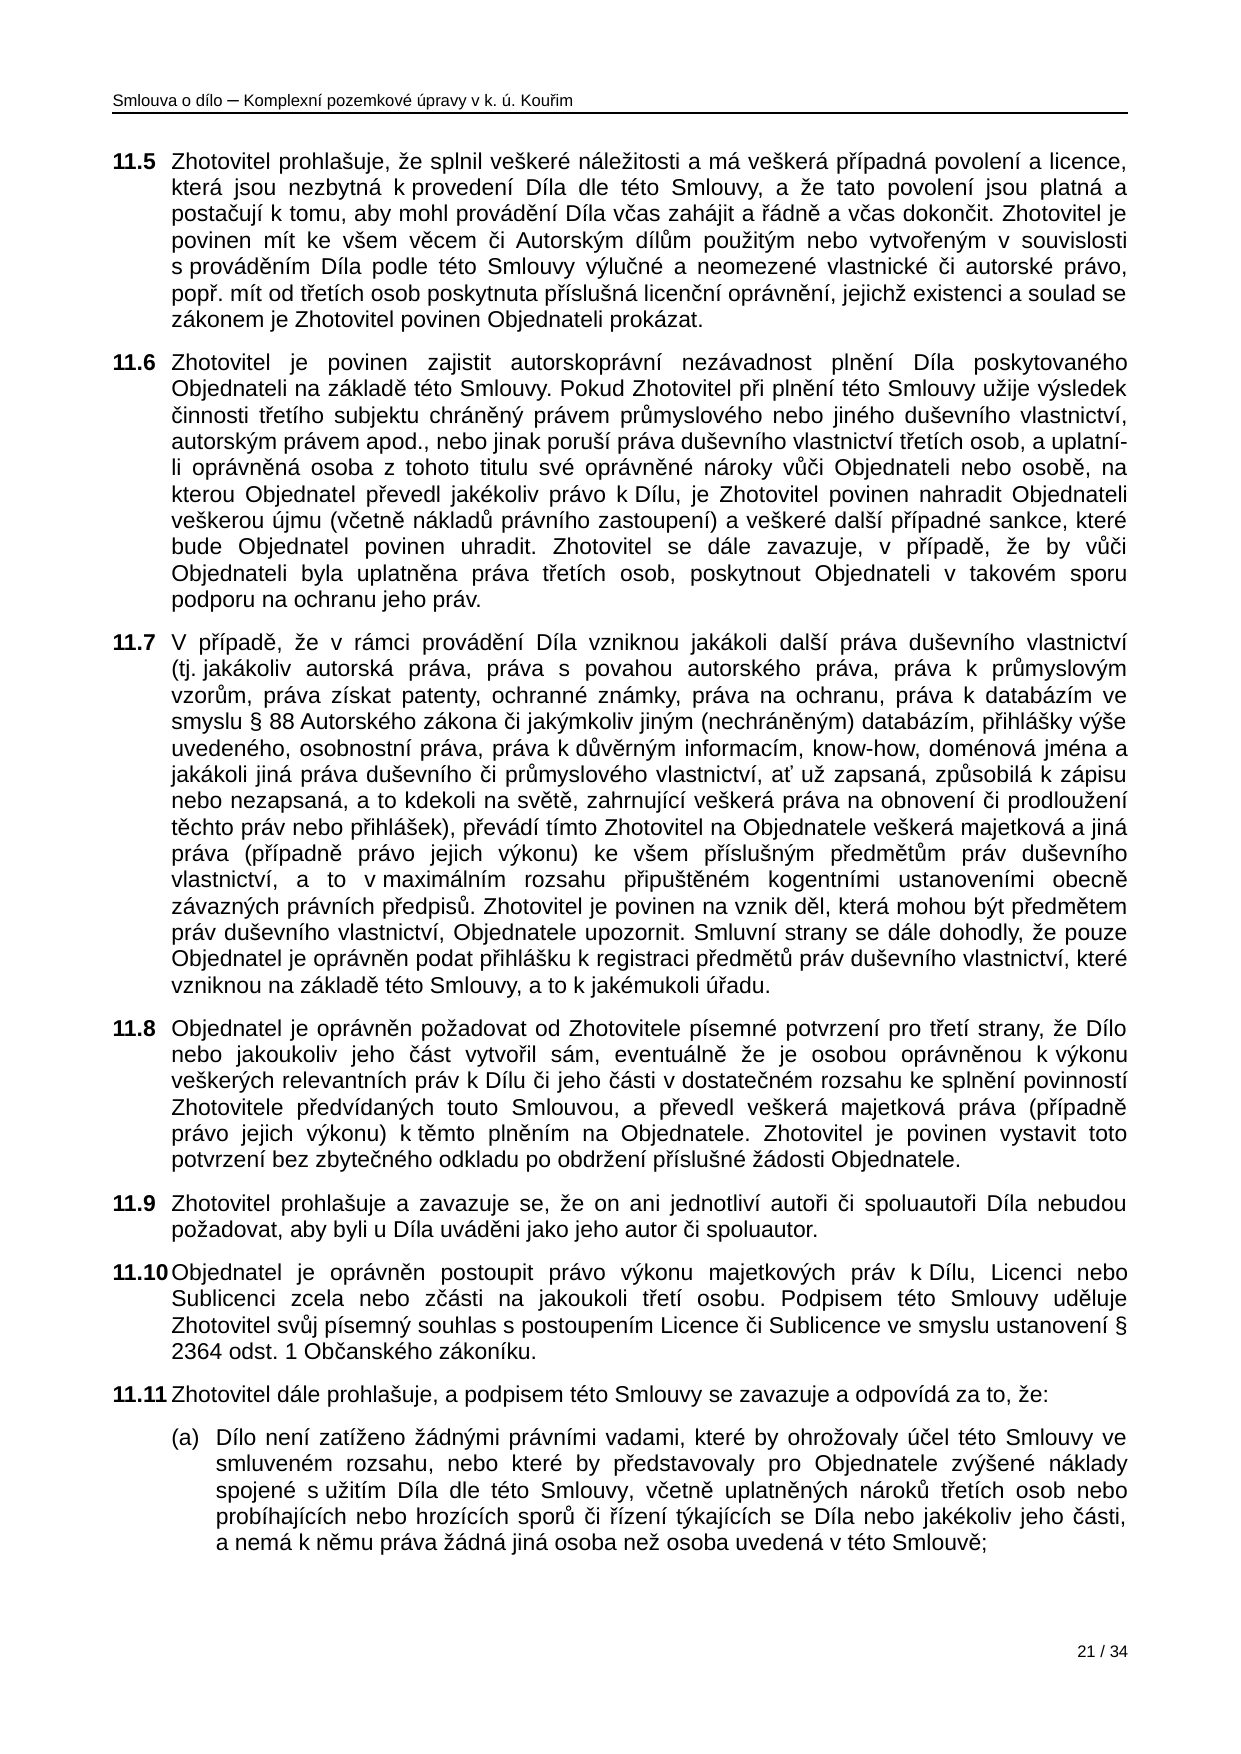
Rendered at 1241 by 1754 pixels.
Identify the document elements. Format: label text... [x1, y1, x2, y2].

text Zhotovitel prohlašuje, že splnil veškeré náležitosti a má veškerá případná povolení a licence, která jsou nezbytná k provedení Díla dle této Smlouvy, a že tato povolení jsou platná a postačují k tomu, aby mohl provádění Díla včas zahájit a řádně a včas dokončit. Zhotovitel je povinen mít ke všem věcem či Autorským dílům použitým nebo vytvořeným v souvislosti s prováděním Díla podle této Smlouvy výlučné a neomezené vlastnické či autorské právo, popř. mít od třetích osob poskytnuta příslušná licenční oprávnění, jejichž existenci a soulad se zákonem je Zhotovitel povinen Objednateli prokázat. [112, 148, 1128, 332]
text Zhotovitel je povinen zajistit autorskoprávní nezávadnost plnění Díla poskytovaného Objednateli na základě této Smlouvy. Pokud Zhotovitel při plnění této Smlouvy užije výsledek činnosti třetího subjektu chráněný právem průmyslového nebo jiného duševního vlastnictví, autorským právem apod., nebo jinak poruší práva duševního vlastnictví třetích osob, a uplatní-li oprávněná osoba z tohoto titulu své oprávněné nároky vůči Objednateli nebo osobě, na kterou Objednatel převedl jakékoliv právo k Dílu, je Zhotovitel povinen nahradit Objednateli veškerou újmu (včetně nákladů právního zastoupení) a veškeré další případné sankce, které bude Objednatel povinen uhradit. Zhotovitel se dále zavazuje, v případě, že by vůči Objednateli byla uplatněna práva třetích osob, poskytnout Objednateli v takovém sporu podporu na ochranu jeho práv. [112, 349, 1128, 612]
text Objednatel je oprávněn postoupit právo výkonu majetkových práv k Dílu, Licenci nebo Sublicenci zcela nebo zčásti na jakoukoli třetí osobu. Podpisem této Smlouvy uděluje Zhotovitel svůj písemný souhlas s postoupením Licence či Sublicence ve smyslu ustanovení § 2364 odst. 1 Občanského zákoníku. [112, 1259, 1128, 1364]
text Zhotovitel dále prohlašuje, a podpisem této Smlouvy se zavazuje a odpovídá za to, že: [112, 1381, 1128, 1407]
text Zhotovitel prohlašuje a zavazuje se, že on ani jednotliví autoři či spoluautoři Díla nebudou požadovat, aby byli u Díla uváděni jako jeho autor či spoluautor. [112, 1189, 1128, 1242]
text Objednatel je oprávněn požadovat od Zhotovitele písemné potvrzení pro třetí strany, že Dílo nebo jakoukoliv jeho část vytvořil sám, eventuálně že je osobou oprávněnou k výkonu veškerých relevantních práv k Dílu či jeho části v dostatečném rozsahu ke splnění povinností Zhotovitele předvídaných touto Smlouvou, a převedl veškerá majetková práva (případně právo jejich výkonu) k těmto plněním na Objednatele. Zhotovitel je povinen vystavit toto potvrzení bez zbytečného odkladu po obdržení příslušné žádosti Objednatele. [112, 1015, 1128, 1173]
list Dílo není zatíženo žádnými právními vadami, které by ohrožovaly účel této Smlouvy ve smluveném rozsahu, nebo které by představovaly pro Objednatele zvýšené náklady spojené s užitím Díla dle této Smlouvy, včetně uplatněných nároků třetích osob nebo probíhajících nebo hrozících sporů či řízení týkajících se Díla nebo jakékoliv jeho části, a nemá k němu práva žádná jiná osoba než osoba uvedená v této Smlouvě; [171, 1424, 1128, 1556]
text V případě, že v rámci provádění Díla vzniknou jakákoli další práva duševního vlastnictví (tj. jakákoliv autorská práva, práva s povahou autorského práva, práva k průmyslovým vzorům, práva získat patenty, ochranné známky, práva na ochranu, práva k databázím ve smyslu § 88 Autorského zákona či jakýmkoliv jiným (nechráněným) databázím, přihlášky výše uvedeného, osobnostní práva, práva k důvěrným informacím, know-how, doménová jména a jakákoli jiná práva duševního či průmyslového vlastnictví, ať už zapsaná, způsobilá k zápisu nebo nezapsaná, a to kdekoli na světě, zahrnující veškerá práva na obnovení či prodloužení těchto práv nebo přihlášek), převádí tímto Zhotovitel na Objednatele veškerá majetková a jiná práva (případně právo jejich výkonu) ke všem příslušným předmětům práv duševního vlastnictví, a to v maximálním rozsahu připuštěném kogentními ustanoveními obecně závazných právních předpisů. Zhotovitel je povinen na vznik děl, která mohou být předmětem práv duševního vlastnictví, Objednatele upozornit. Smluvní strany se dále dohodly, že pouze Objednatel je oprávněn podat přihlášku k registraci předmětů práv duševního vlastnictví, které vzniknou na základě této Smlouvy, a to k jakémukoli úřadu. [112, 629, 1128, 998]
